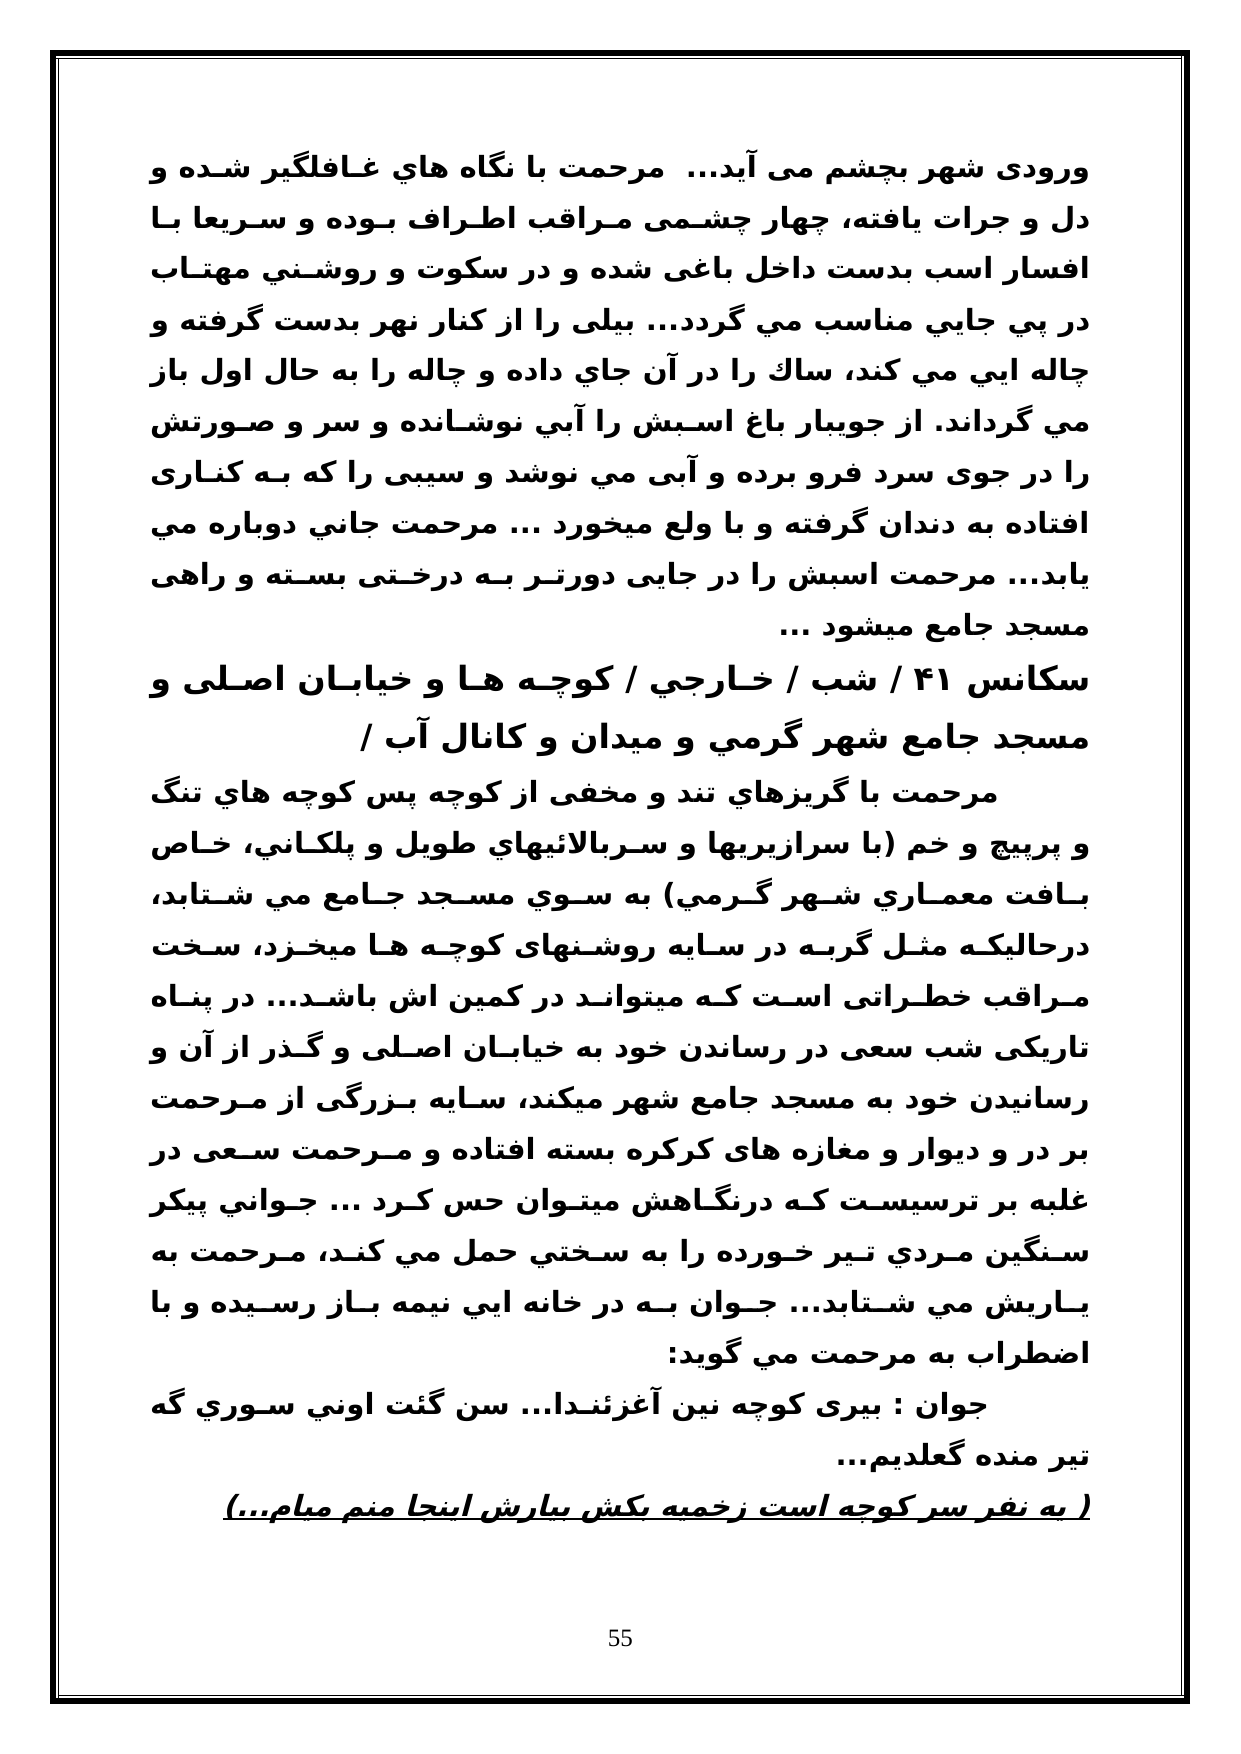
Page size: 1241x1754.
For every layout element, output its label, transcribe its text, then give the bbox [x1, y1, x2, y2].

text جوان : بیری كوچه نين آغزئندا... سن گئت اوني سوري گه تير منده گعلديم... [150, 1387, 1090, 1472]
text ( یه نفر سر کوچه است زخمیه بکش بیارش اینجا منم ميام...) [150, 1489, 1090, 1523]
text مرحمت با گريزهاي تند و مخفی از كوچه پس كوچه هاي تنگ و پرپيچ و خم (با سرازيريها و سربالائيهاي طويل و پلكاني، خاص بافت معماري شهر گرمي) به سوي مسجد جامع مي شتابد، درحالیکه مثل گربه در سایه روشنهای کوچه ها میخزد، سخت مراقب خطراتی است که میتواند در کمین اش باشد... در پناه تاریکی شب سعی در رساندن خود به خیابان اصلی و گذر از آن و رسانیدن خود به مسجد جامع شهر میکند، سایه بزرگی از مرحمت بر در و دیوار و مغازه های کرکره بسته افتاده و مرحمت سعی در غلبه بر ترسیست که درنگاهش میتوان حس کرد ... جواني پيكر سنگين مردي تير خورده را به سختي حمل مي كند، مرحمت به ياريش مي شتابد... جوان به در خانه ايي نيمه باز رسيده و با اضطراب به مرحمت مي گويد: [150, 776, 1090, 1370]
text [150, 150, 1090, 642]
text سكانس ۴۱ / شب / خارجي / کوچه ها و خیابان اصلی و مسجد جامع شهر گرمي و میدان و کانال آب / [150, 659, 1090, 756]
